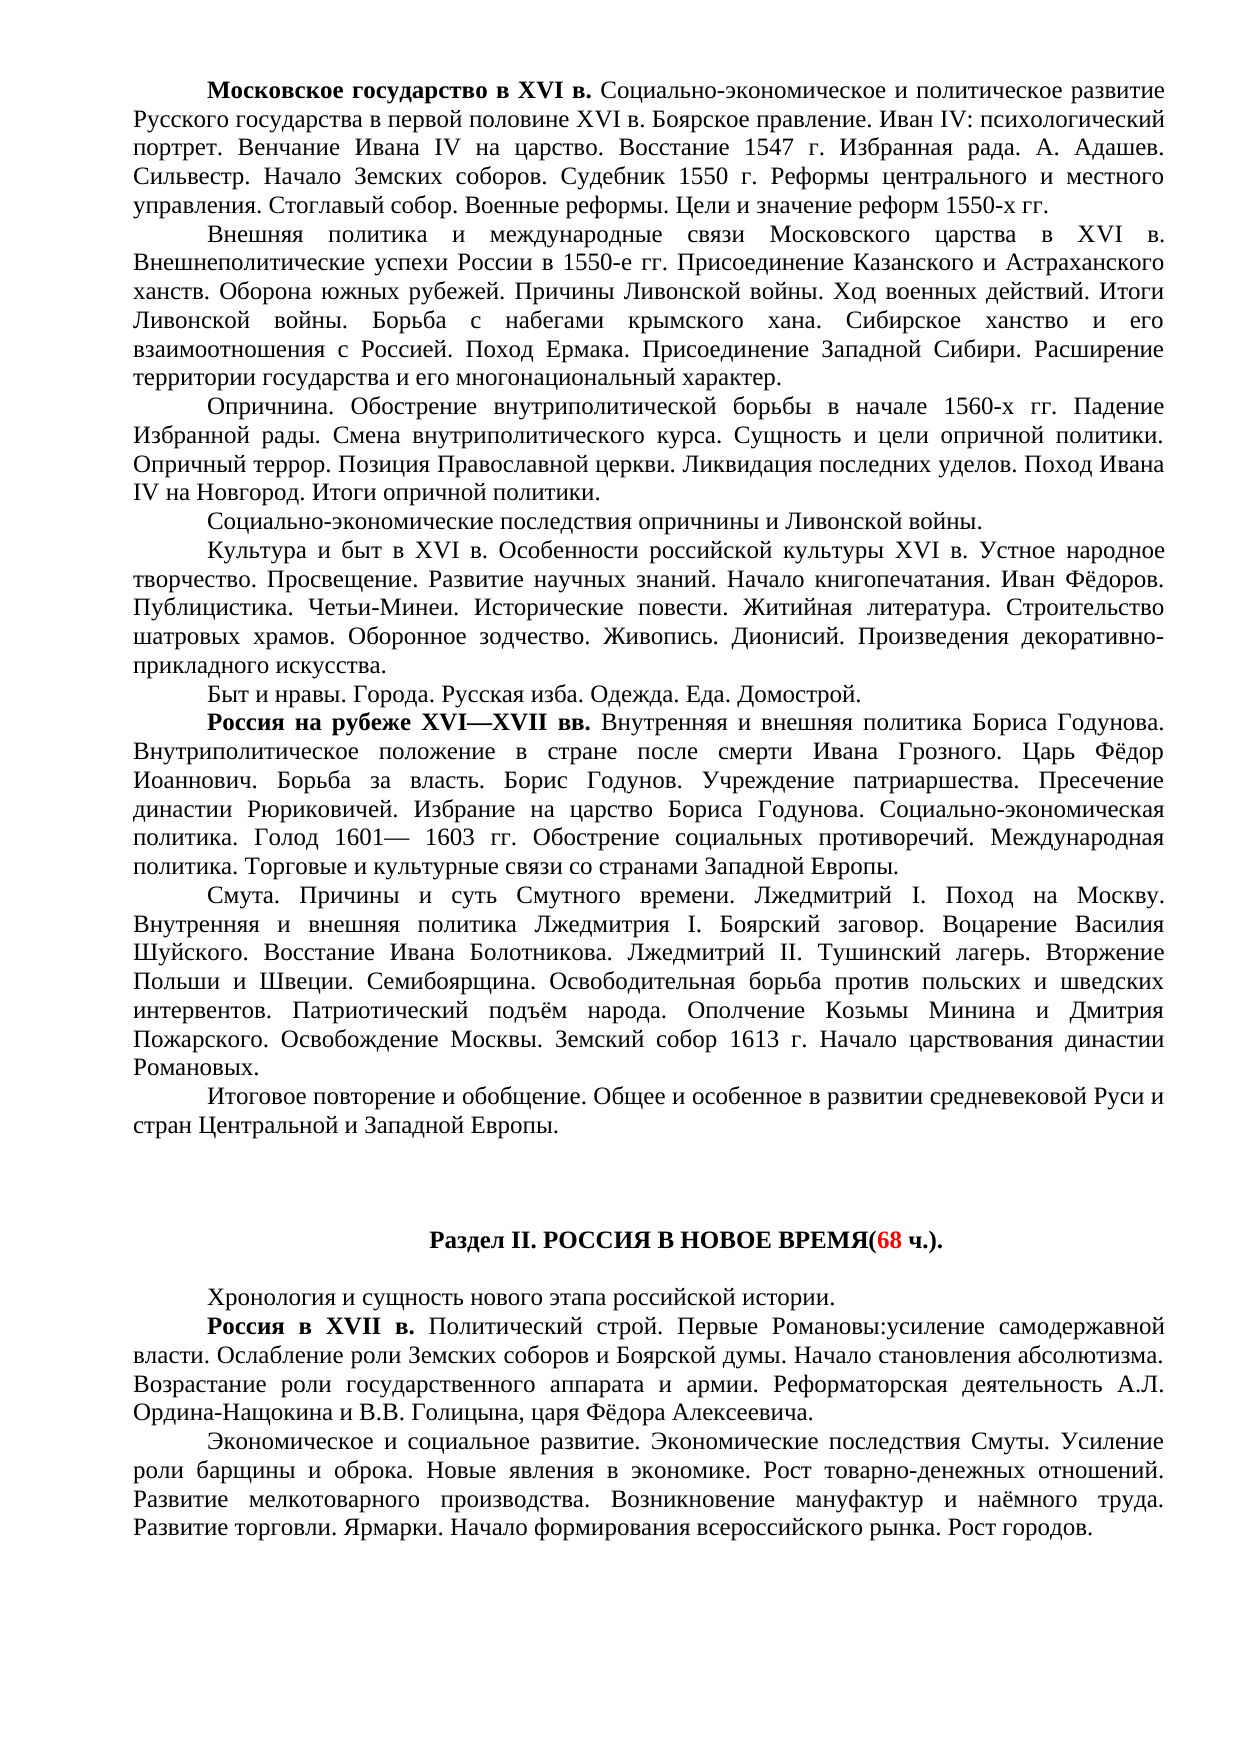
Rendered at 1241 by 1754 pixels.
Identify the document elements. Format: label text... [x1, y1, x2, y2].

text Раздел II. РОССИЯ В НОВОЕ ВРЕМЯ(68 ч.). [133, 1225, 1165, 1254]
text Хронология и сущность нового этапа российской истории. [133, 1282, 1165, 1311]
text Быт и нравы. Города. Русская изба. Одежда. Еда. Домострой. [133, 679, 1165, 707]
text Смута. Причины и суть Смутного времени. Лжедмитрий I. Поход на Москву. Внутренняя и внешняя политика Лжедмитрия I. Боярский заговор. Воцарение Василия Шуйского. Восстание Ивана Болотникова. Лжедмитрий II. Тушинский лагерь. Вторжение Польши и Швеции. Семибоярщина. Освободительная борьба против польских и шведских интервентов. Патриотический подъём народа. Ополчение Козьмы Минина и Дмитрия Пожарского. Освобождение Москвы. Земский собор 1613 г. Начало царствования династии Романовых. [133, 880, 1165, 1081]
text Опричнина. Обострение внутриполитической борьбы в начале 1560-х гг. Падение Избранной рады. Смена внутриполитического курса. Сущность и цели опричной политики. Опричный террор. Позиция Православной церкви. Ликвидация последних уделов. Поход Ивана IV на Новгород. Итоги опричной политики. [133, 391, 1165, 506]
text Культура и быт в ХVI в. Особенности российской культуры ХVI в. Устное народное творчество. Просвещение. Развитие научных знаний. Начало книгопечатания. Иван Фёдоров. Публицистика. Четьи-Минеи. Исторические повести. Житийная литература. Строительство шатровых храмов. Оборонное зодчество. Живопись. Дионисий. Произведения декоративно-прикладного искусства. [133, 535, 1165, 679]
text Экономическое и социальное развитие. Экономические последствия Смуты. Усиление роли барщины и оброка. Новые явления в экономике. Рост товарно-денежных отношений. Развитие мелкотоварного производства. Возникновение мануфактур и наёмного труда. Развитие торговли. Ярмарки. Начало формирования всероссийского рынка. Рост городов. [133, 1426, 1165, 1541]
text Итоговое повторение и обобщение. Общее и особенное в развитии средневековой Руси и стран Центральной и Западной Европы. [133, 1081, 1165, 1139]
text Московское государство в ХVI в. Социально-экономическое и политическое развитие Русского государства в первой половине ХVI в. Боярское правление. Иван IV: психологический портрет. Венчание Ивана IV на царство. Восстание 1547 г. Избранная рада. А. Адашев. Сильвестр. Начало Земских соборов. Судебник 1550 г. Реформы центрального и местного управления. Стоглавый собор. Военные реформы. Цели и значение реформ 1550-х гг. [133, 75, 1165, 219]
text Социально-экономические последствия опричнины и Ливонской войны. [133, 506, 1165, 535]
text Россия в ХVII в. Политический строй. Первые Романовы:усиление самодержавной власти. Ослабление роли Земских соборов и Боярской думы. Начало становления абсолютизма. Возрастание роли государственного аппарата и армии. Реформаторская деятельность А.Л. Ордина-Нащокина и В.В. Голицына, царя Фёдора Алексеевича. [133, 1311, 1165, 1426]
text Внешняя политика и международные связи Московского царства в ХVI в. Внешнеполитические успехи России в 1550-е гг. Присоединение Казанского и Астраханского ханств. Оборона южных рубежей. Причины Ливонской войны. Ход военных действий. Итоги Ливонской войны. Борьба с набегами крымского хана. Сибирское ханство и его взаимоотношения с Россией. Поход Ермака. Присоединение Западной Сибири. Расширение территории государства и его многонациональный характер. [133, 219, 1165, 391]
text Россия на рубеже ХVI—ХVII вв. Внутренняя и внешняя политика Бориса Годунова. Внутриполитическое положение в стране после смерти Ивана Грозного. Царь Фёдор Иоаннович. Борьба за власть. Борис Годунов. Учреждение патриаршества. Пресечение династии Рюриковичей. Избрание на царство Бориса Годунова. Социально-экономическая политика. Голод 1601— 1603 гг. Обострение социальных противоречий. Международная политика. Торговые и культурные связи со странами Западной Европы. [133, 707, 1165, 880]
